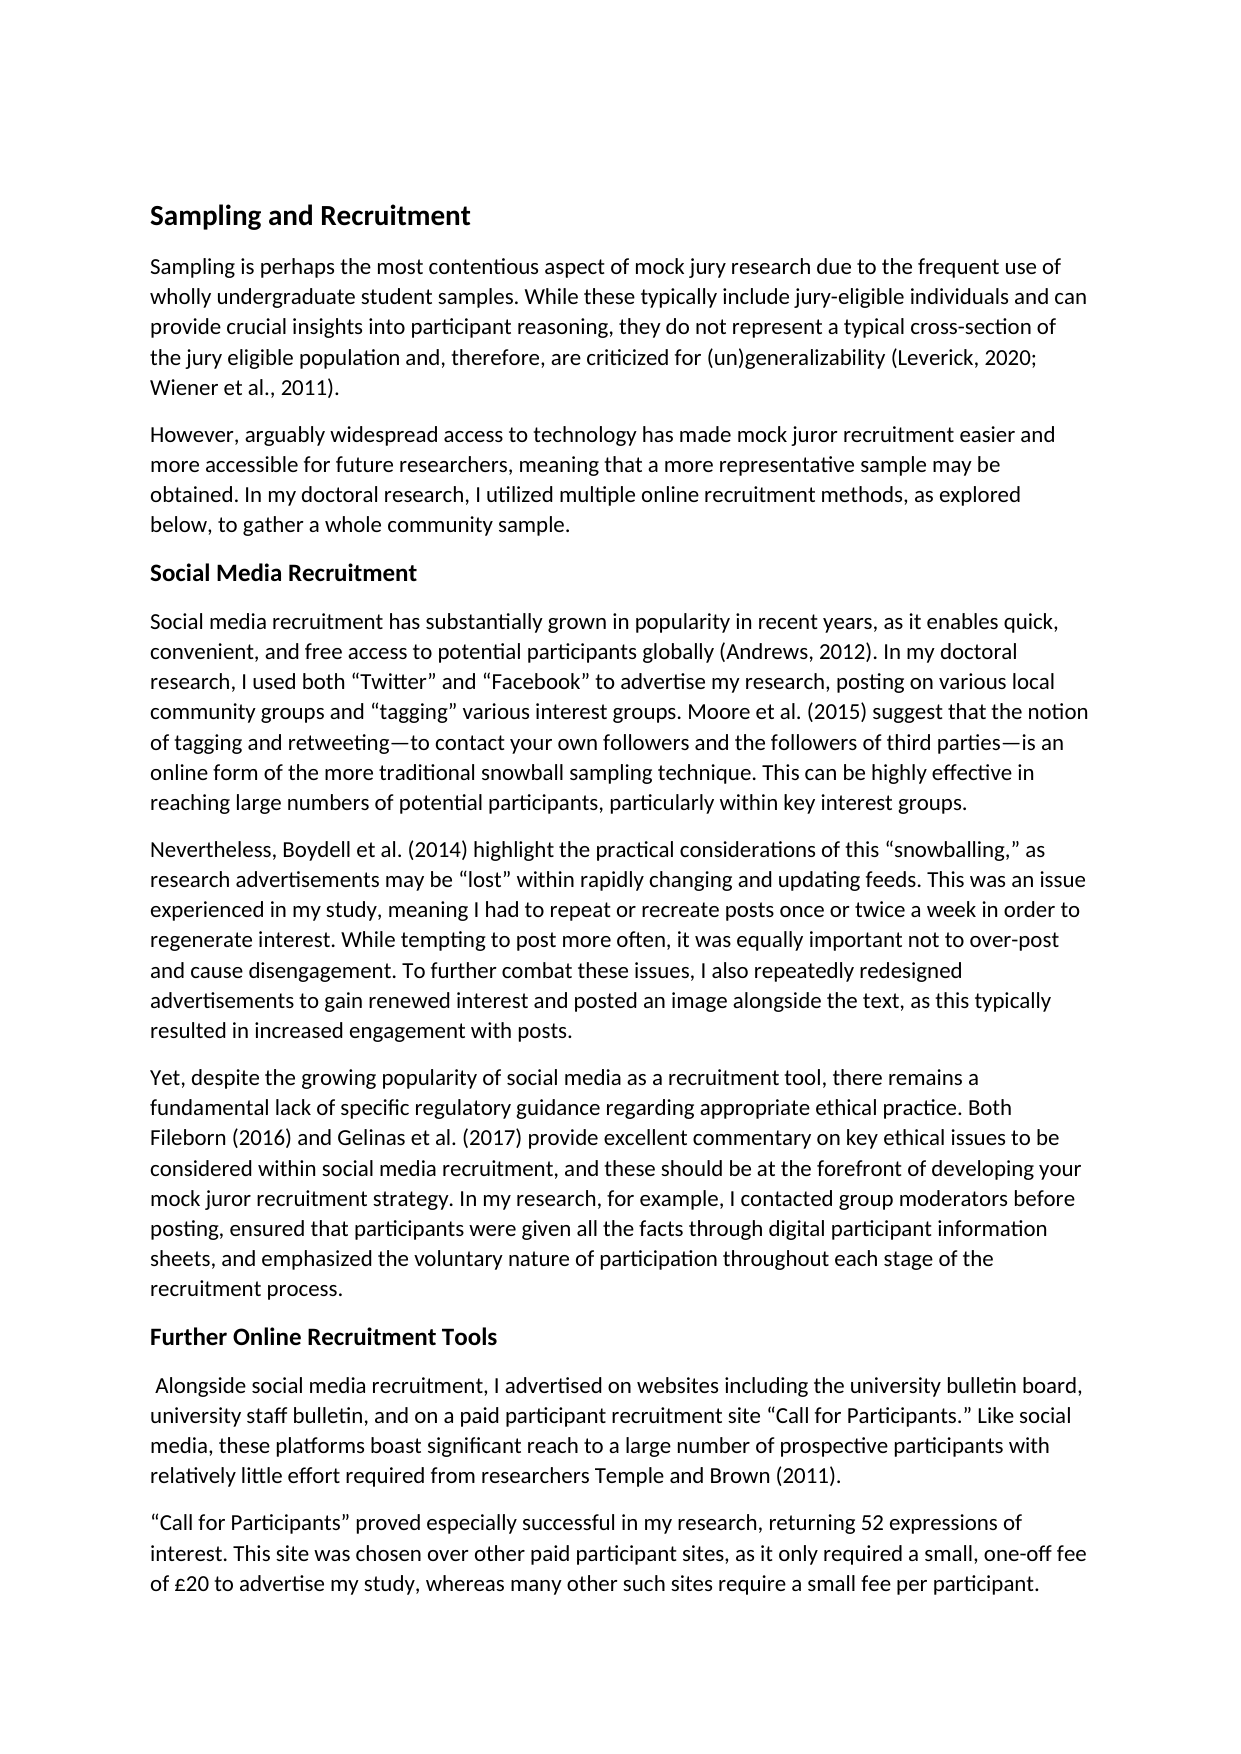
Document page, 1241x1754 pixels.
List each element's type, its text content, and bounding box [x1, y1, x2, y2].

text Sampling is perhaps the most contentious aspect of mock jury research due to the frequent use of wholly undergraduate student samples. While these typically include jury-eligible individuals and can provide crucial insights into participant reasoning, they do not represent a typical cross-section of the jury eligible population and, therefore, are criticized for (un)generalizability (Leverick, 2020; Wiener et al., 2011). [150, 252, 1090, 401]
text Social media recruitment has substantially grown in popularity in recent years, as it enables quick, convenient, and free access to potential participants globally (Andrews, 2012). In my doctoral research, I used both “Twitter” and “Facebook” to advertise my research, posting on various local community groups and “tagging” various interest groups. Moore et al. (2015) suggest that the notion of tagging and retweeting—to contact your own followers and the followers of third parties—is an online form of the more traditional snowball sampling technique. This can be highly effective in reaching large numbers of potential participants, particularly within key interest groups. [150, 607, 1090, 816]
text Alongside social media recruitment, I advertised on websites including the university bulletin board, university staff bulletin, and on a paid participant recruitment site “Call for Participants.” Like social media, these platforms boast significant reach to a large number of prospective participants with relatively little effort required from researchers Temple and Brown (2011). [150, 1371, 1090, 1489]
subtitle Social Media Recruitment [150, 557, 1090, 588]
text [150, 1508, 1090, 1597]
subtitle Sampling and Recruitment [150, 197, 1090, 232]
text Nevertheless, Boydell et al. (2014) highlight the practical considerations of this “snowballing,” as research advertisements may be “lost” within rapidly changing and updating feeds. This was an issue experienced in my study, meaning I had to repeat or recreate posts once or twice a week in order to regenerate interest. While tempting to post more often, it was equally important not to over-post and cause disengagement. To further combat these issues, I also repeatedly redesigned advertisements to gain renewed interest and posted an image alongside the text, as this typically resulted in increased engagement with posts. [150, 835, 1090, 1044]
subtitle Further Online Recruitment Tools [150, 1321, 1090, 1352]
text However, arguably widespread access to technology has made mock juror recruitment easier and more accessible for future researchers, meaning that a more representative sample may be obtained. In my doctoral research, I utilized multiple online recruitment methods, as explored below, to gather a whole community sample. [150, 420, 1090, 538]
text Yet, despite the growing popularity of social media as a recruitment tool, there remains a fundamental lack of specific regulatory guidance regarding appropriate ethical practice. Both Fileborn (2016) and Gelinas et al. (2017) provide excellent commentary on key ethical issues to be considered within social media recruitment, and these should be at the forefront of developing your mock juror recruitment strategy. In my research, for example, I contacted group moderators before posting, ensured that participants were given all the facts through digital participant information sheets, and emphasized the voluntary nature of participation throughout each stage of the recruitment process. [150, 1063, 1090, 1302]
